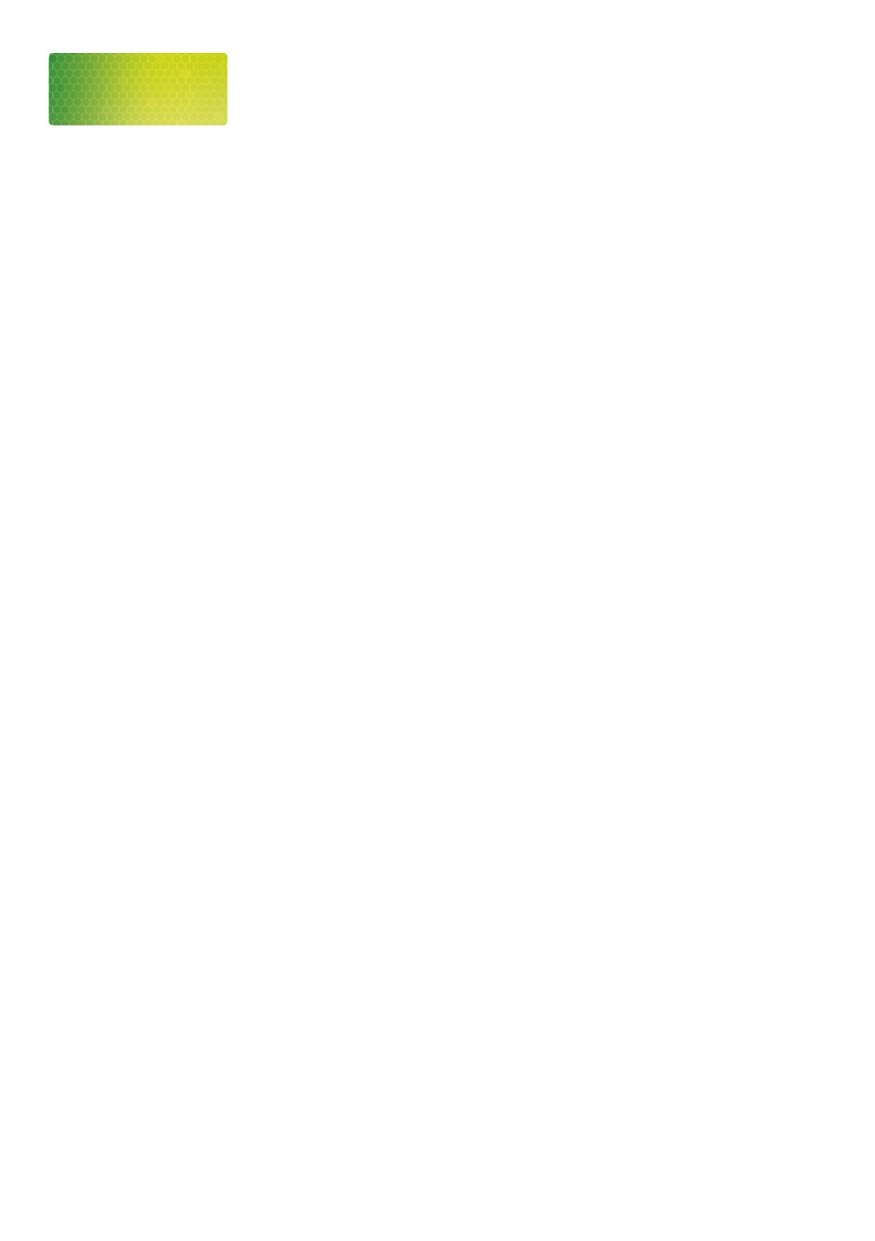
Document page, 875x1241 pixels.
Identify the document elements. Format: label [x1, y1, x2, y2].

picture [0, 1, 874, 134]
